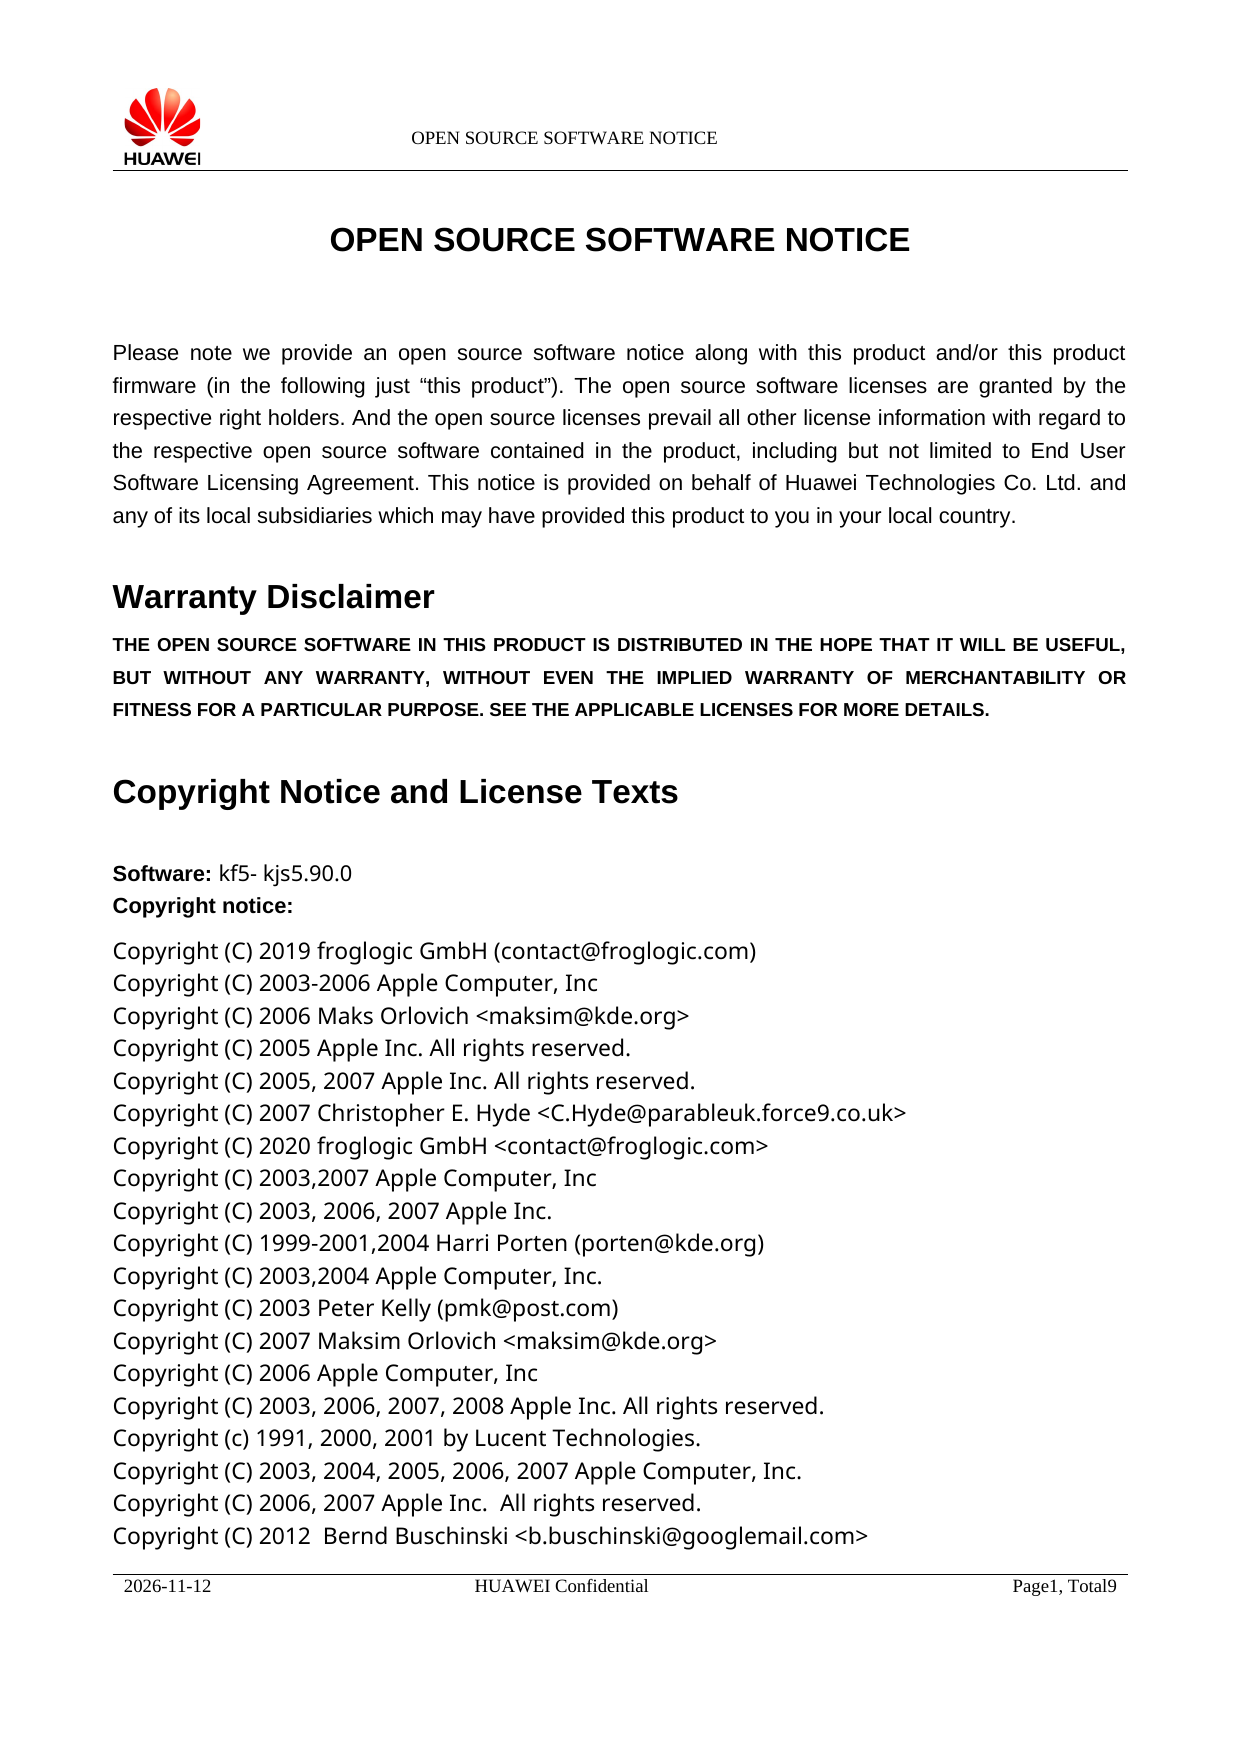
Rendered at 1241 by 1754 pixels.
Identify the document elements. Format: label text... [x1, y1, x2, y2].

text Warranty Disclaimer [112, 564, 1128, 629]
text OPEN SOURCE SOFTWARE NOTICE [112, 206, 1128, 271]
text Copyright Notice and License Texts [112, 759, 1128, 824]
text The open source software in this product is distributed in the hope that it will be useful, but WITHOUT ANY WARRANTY, without even the implied warranty of MERCHANTABILITY or FITNESS FOR A PARTICULAR PURPOSE. See the applicable licenses for more details. [112, 629, 1128, 726]
title Software: kf5- kjs5.90.0 [112, 856, 1128, 889]
text Please note we provide an open source software notice along with this product and/or this product firmware (in the following just “this product”). The open source software licenses are granted by the respective right holders. And the open source licenses prevail all other license information with regard to the respective open source software contained in the product, including but not limited to End User Software Licensing Agreement. This notice is provided on behalf of Huawei Technologies Co. Ltd. and any of its local subsidiaries which may have provided this product to you in your local country. [112, 336, 1128, 531]
picture [124, 88, 201, 165]
text Copyright notice: [112, 889, 1128, 921]
